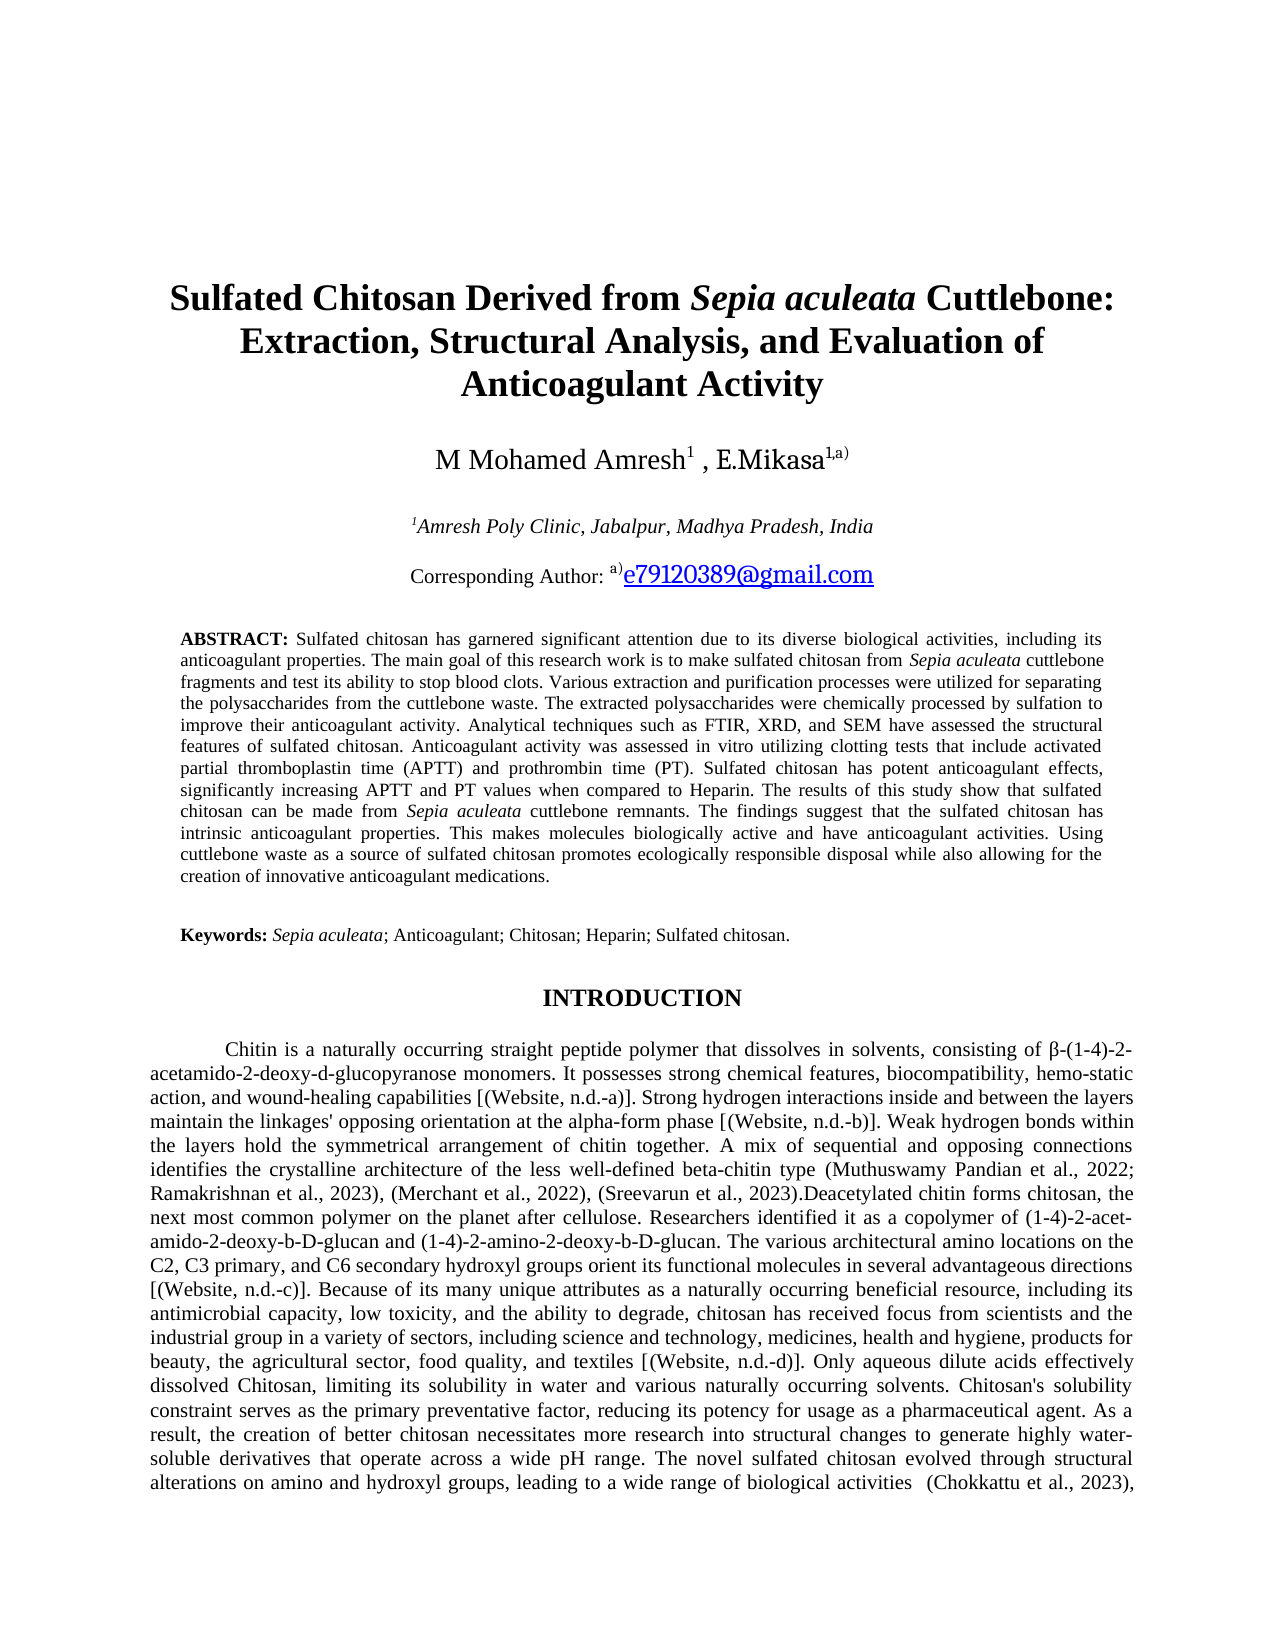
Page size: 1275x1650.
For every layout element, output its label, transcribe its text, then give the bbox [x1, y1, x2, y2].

text M Mohamed Amresh1 , E.Mikasa1,a) [150, 442, 1134, 476]
text Corresponding Author: a)e79120389@gmail.com [150, 559, 1134, 590]
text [150, 1037, 1134, 1494]
text ABSTRACT: Sulfated chitosan has garnered significant attention due to its diverse biological activities, including its anticoagulant properties. The main goal of this research work is to make sulfated chitosan from Sepia aculeata cuttlebone fragments and test its ability to stop blood clots. Various extraction and purification processes were utilized for separating the polysaccharides from the cuttlebone waste. The extracted polysaccharides were chemically processed by sulfation to improve their anticoagulant activity. Analytical techniques such as FTIR, XRD, and SEM have assessed the structural features of sulfated chitosan. Anticoagulant activity was assessed in vitro utilizing clotting tests that include activated partial thromboplastin time (APTT) and prothrombin time (PT). Sulfated chitosan has potent anticoagulant effects, significantly increasing APTT and PT values when compared to Heparin. The results of this study show that sulfated chitosan can be made from Sepia aculeata cuttlebone remnants. The findings suggest that the sulfated chitosan has intrinsic anticoagulant properties. This makes molecules biologically active and have anticoagulant activities. Using cuttlebone waste as a source of sulfated chitosan promotes ecologically responsible disposal while also allowing for the creation of innovative anticoagulant medications. [180, 627, 1104, 886]
text Keywords: Sepia aculeata; Anticoagulant; Chitosan; Heparin; Sulfated chitosan. [180, 924, 1104, 945]
subtitle Introduction [150, 983, 1134, 1012]
title Sulfated Chitosan Derived from Sepia aculeata Cuttlebone: Extraction, Structural Analysis, and Evaluation of Anticoagulant Activity [150, 275, 1134, 404]
text 1Amresh Poly Clinic, Jabalpur, Madhya Pradesh, India [150, 514, 1134, 538]
